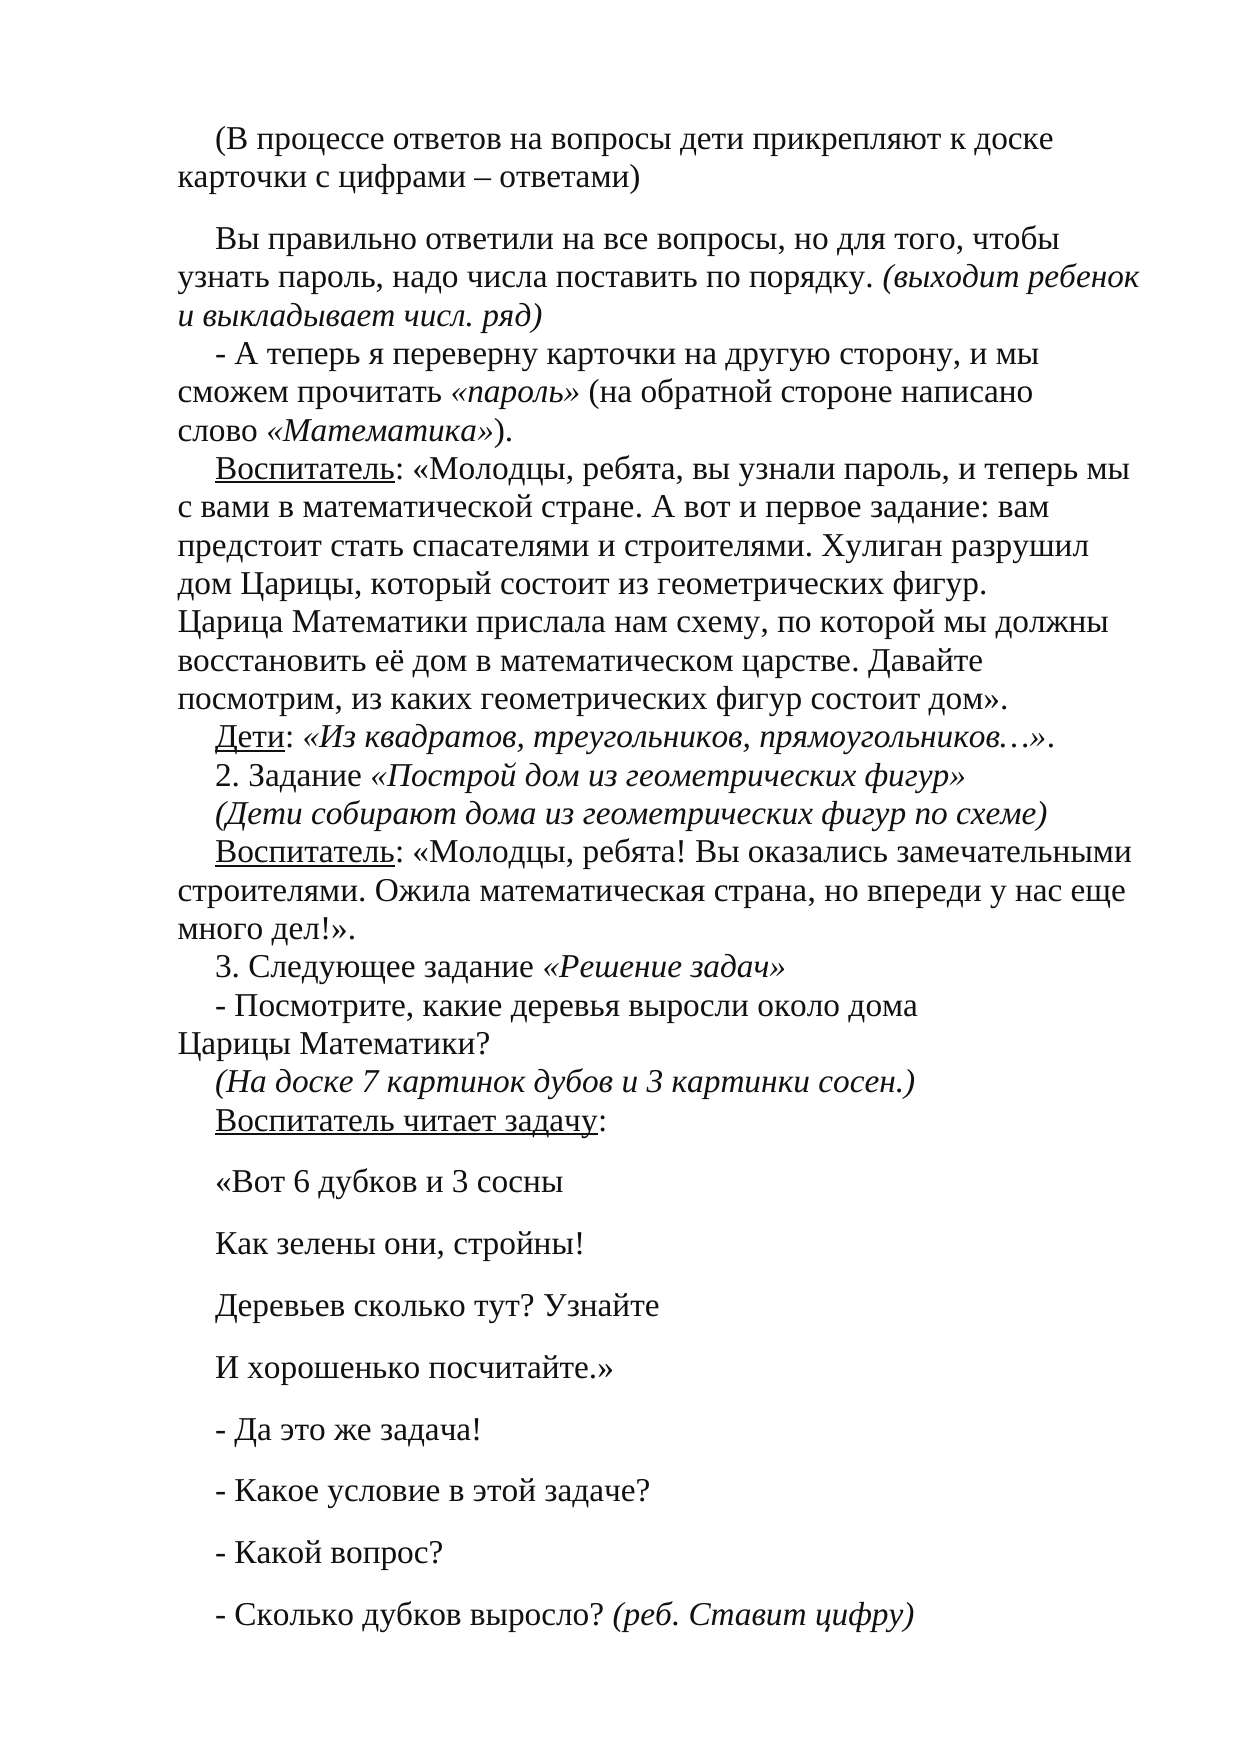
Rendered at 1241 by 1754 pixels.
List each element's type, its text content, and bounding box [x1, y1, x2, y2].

text - Какое условие в этой задаче? [177, 1471, 1152, 1509]
text - Да это же задача! [177, 1409, 1152, 1447]
text Воспитатель: «Молодцы, ребята, вы узнали пароль, и теперь мы с вами в математической стране. А вот и первое задание: вам предстоит стать спасателями и строителями. Хулиган разрушил дом Царицы, который состоит из геометрических фигур. Царица Математики прислала нам схему, по которой мы должны восстановить её дом в математическом царстве. Давайте посмотрим, из каких геометрических фигур состоит дом». [177, 448, 1152, 717]
text «Вот 6 дубков и 3 сосны [177, 1162, 1152, 1200]
text - А теперь я переверну карточки на другую сторону, и мы сможем прочитать «пароль» (на обратной стороне написано слово «Математика»). [177, 333, 1152, 448]
text Как зелены они, стройны! [177, 1223, 1152, 1262]
text - Посмотрите, какие деревья выросли около дома Царицы Математики? [177, 985, 1152, 1062]
text - Сколько дубков выросло? (реб. Ставит цифру) [177, 1594, 1152, 1632]
text Вы правильно ответили на все вопросы, но для того, чтобы узнать пароль, надо числа поставить по порядку. (выходит ребенок и выкладывает числ. ряд) [177, 218, 1152, 333]
text Воспитатель читает задачу: [177, 1100, 1152, 1138]
text Дети: «Из квадратов, треугольников, прямоугольников…». [177, 717, 1152, 755]
text И хорошенько посчитайте.» [177, 1347, 1152, 1385]
text 3. Следующее задание «Решение задач» [177, 947, 1152, 985]
text - Какой вопрос? [177, 1532, 1152, 1571]
text Деревьев сколько тут? Узнайте [177, 1285, 1152, 1323]
text Воспитатель: «Молодцы, ребята! Вы оказались замечательными строителями. Ожила математическая страна, но впереди у нас еще много дел!». [177, 832, 1152, 947]
text 2. Задание «Построй дом из геометрических фигур» [177, 755, 1152, 793]
text (Дети собирают дома из геометрических фигур по схеме) [177, 793, 1152, 832]
text (В процессе ответов на вопросы дети прикрепляют к доске карточки с цифрами – ответами) [177, 118, 1152, 195]
text (На доске 7 картинок дубов и 3 картинки сосен.) [177, 1062, 1152, 1100]
